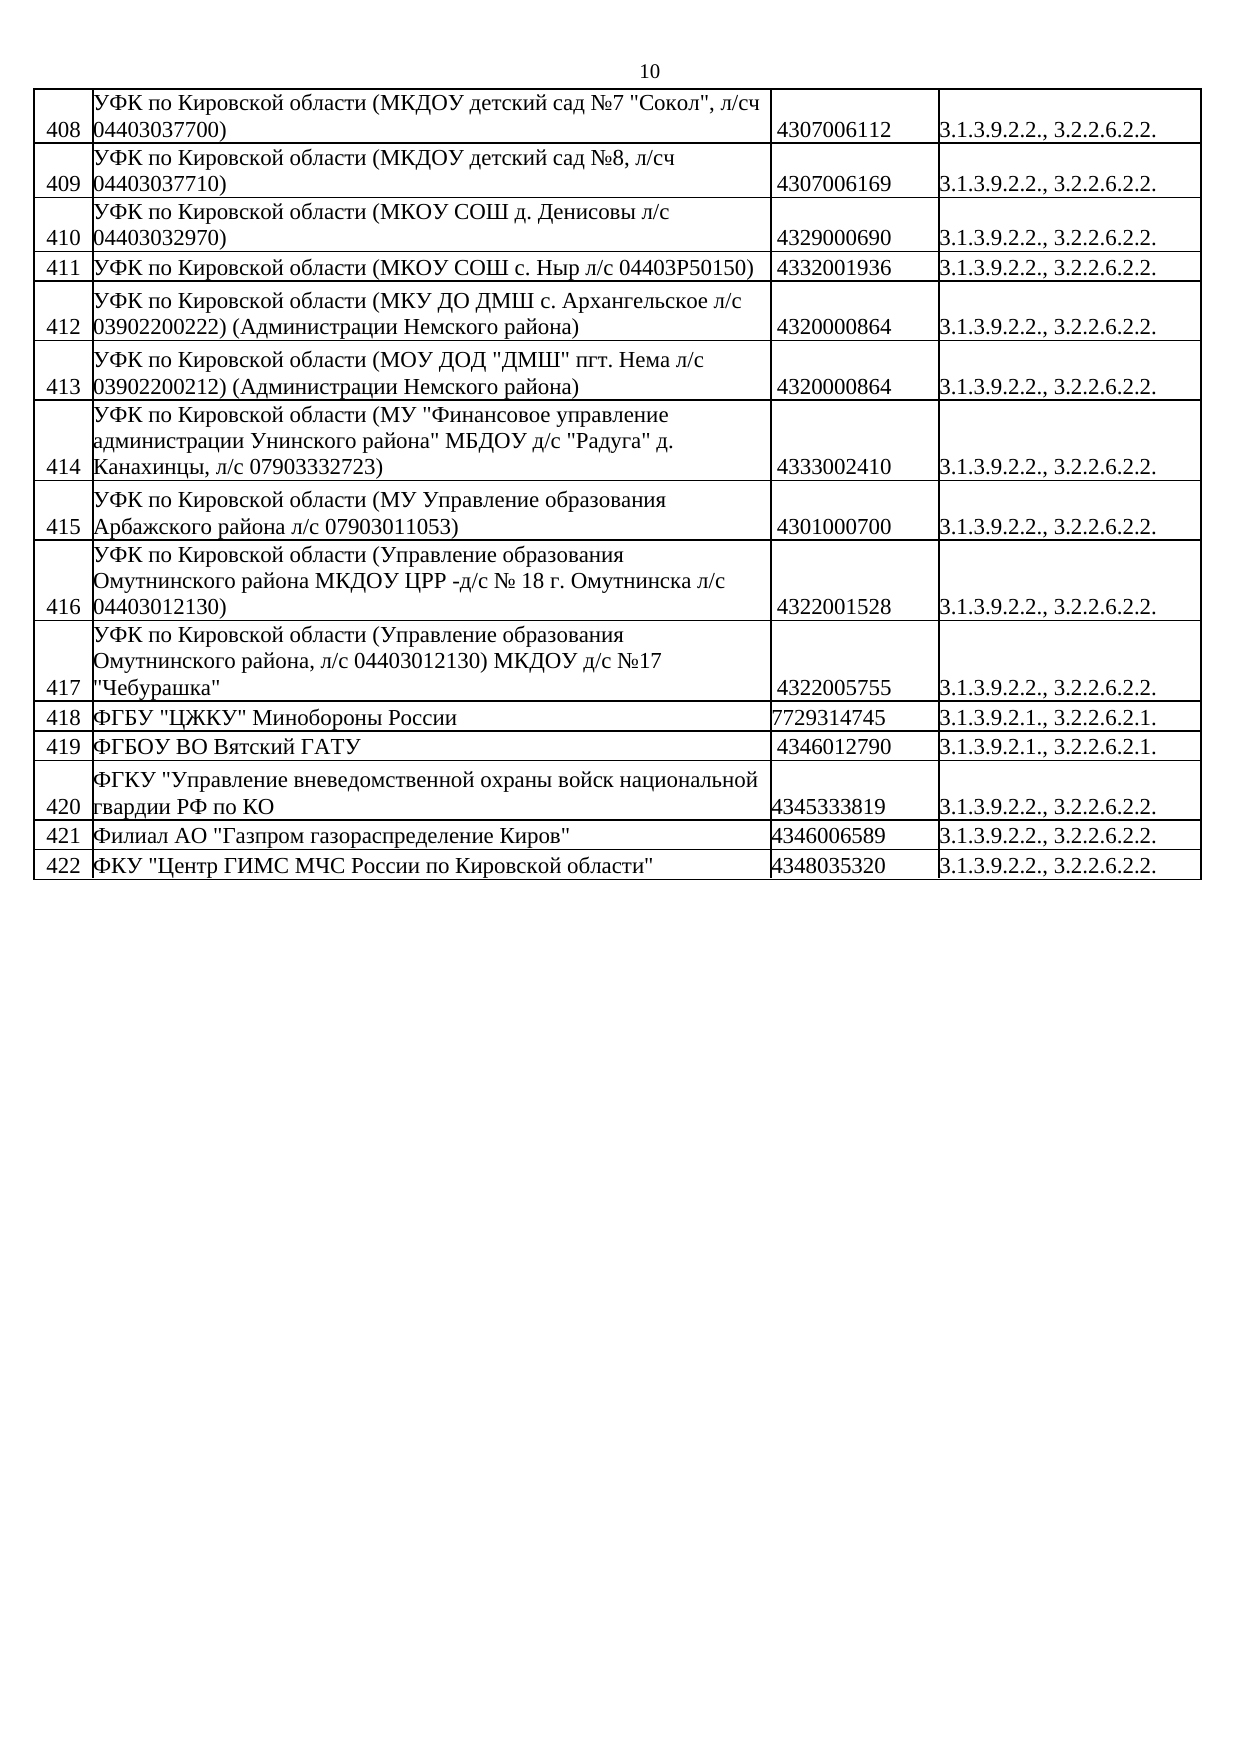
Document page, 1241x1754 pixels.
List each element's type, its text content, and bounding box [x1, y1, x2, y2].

table_cell 3.1.3.9.2.2., 3.2.2.6.2.2. [940, 850, 1200, 878]
table_cell 4346006589 [772, 821, 938, 849]
table_cell ФГБОУ ВО Вятский ГАТУ [94, 732, 770, 760]
table_cell 4301000700 [772, 481, 938, 539]
table_cell 4307006169 [772, 144, 938, 196]
table_cell 4320000864 [772, 282, 938, 340]
table_cell 3.1.3.9.2.2., 3.2.2.6.2.2. [940, 198, 1200, 251]
table_cell УФК по Кировской области (МКДОУ детский сад №7 "Сокол", л/сч 04403037700) [94, 90, 770, 142]
table_cell 420 [35, 761, 92, 819]
table_cell УФК по Кировской области (МКОУ СОШ с. Ныр л/с 04403Р50150) [94, 252, 770, 280]
table_cell 3.1.3.9.2.1., 3.2.2.6.2.1. [940, 702, 1200, 730]
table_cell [940, 90, 1200, 142]
table_cell 7729314745 [772, 702, 938, 730]
table_cell 421 [35, 821, 92, 849]
table_cell 4348035320 [772, 850, 938, 878]
table_cell 4322001528 [772, 541, 938, 620]
table_cell 4329000690 [772, 198, 938, 251]
table_cell УФК по Кировской области (Управление образования Омутнинского района, л/с 04403012130) МКДОУ д/с №17 "Чебурашка" [94, 621, 770, 700]
table_cell ФГБУ "ЦЖКУ" Минобороны России [94, 702, 770, 730]
table_cell УФК по Кировской области (МОУ ДОД "ДМШ" пгт. Нема л/с 03902200212) (Администрации Немского района) [94, 341, 770, 399]
table_cell 4333002410 [772, 401, 938, 480]
table_cell 415 [35, 481, 92, 539]
table_cell 3.1.3.9.2.2., 3.2.2.6.2.2. [940, 821, 1200, 849]
table_cell 416 [35, 541, 92, 620]
table_cell 417 [35, 621, 92, 700]
table_cell УФК по Кировской области (МКОУ СОШ д. Денисовы л/с 04403032970) [94, 198, 770, 251]
table_cell 408 [35, 90, 92, 142]
table_cell 4346012790 [772, 732, 938, 760]
table_cell УФК по Кировской области (МКУ ДО ДМШ с. Архангельское л/с 03902200222) (Администрации Немского района) [94, 282, 770, 340]
table_cell 3.1.3.9.2.2., 3.2.2.6.2.2. [940, 282, 1200, 340]
table_cell 3.1.3.9.2.2., 3.2.2.6.2.2. [940, 621, 1200, 700]
table_cell 418 [35, 702, 92, 730]
table_cell 422 [35, 850, 92, 878]
table_cell 4322005755 [772, 621, 938, 700]
table_cell 3.1.3.9.2.1., 3.2.2.6.2.1. [940, 732, 1200, 760]
table_cell УФК по Кировской области (МУ "Финансовое управление администрации Унинского района" МБДОУ д/с "Радуга" д. Канахинцы, л/с 07903332723) [94, 401, 770, 480]
table_cell 413 [35, 341, 92, 399]
table_cell 412 [35, 282, 92, 340]
table_cell 3.1.3.9.2.2., 3.2.2.6.2.2. [940, 761, 1200, 819]
table_cell 3.1.3.9.2.2., 3.2.2.6.2.2. [940, 401, 1200, 480]
table_cell 411 [35, 252, 92, 280]
table_cell 4307006112 [772, 90, 938, 142]
table_cell УФК по Кировской области (Управление образования Омутнинского района МКДОУ ЦРР -д/с № 18 г. Омутнинска л/с 04403012130) [94, 541, 770, 620]
table_cell 3.1.3.9.2.2., 3.2.2.6.2.2. [940, 144, 1200, 196]
table_cell Филиал АО "Газпром газораспределение Киров" [94, 821, 770, 849]
table_cell ФГКУ "Управление вневедомственной охраны войск национальной гвардии РФ по КО [94, 761, 770, 819]
table_cell 4345333819 [772, 761, 938, 819]
table_cell 419 [35, 732, 92, 760]
table_cell 4332001936 [772, 252, 938, 280]
table_cell 410 [35, 198, 92, 251]
table_cell УФК по Кировской области (МУ Управление образования Арбажского района л/с 07903011053) [94, 481, 770, 539]
table_cell 3.1.3.9.2.2., 3.2.2.6.2.2. [940, 541, 1200, 620]
table_cell 3.1.3.9.2.2., 3.2.2.6.2.2. [940, 481, 1200, 539]
table_cell 4320000864 [772, 341, 938, 399]
table_cell 3.1.3.9.2.2., 3.2.2.6.2.2. [940, 341, 1200, 399]
table_cell УФК по Кировской области (МКДОУ детский сад №8, л/сч 04403037710) [94, 144, 770, 196]
table_cell 3.1.3.9.2.2., 3.2.2.6.2.2. [940, 252, 1200, 280]
table_cell 409 [35, 144, 92, 196]
table_cell 414 [35, 401, 92, 480]
table_cell ФКУ "Центр ГИМС МЧС России по Кировской области" [94, 850, 770, 878]
